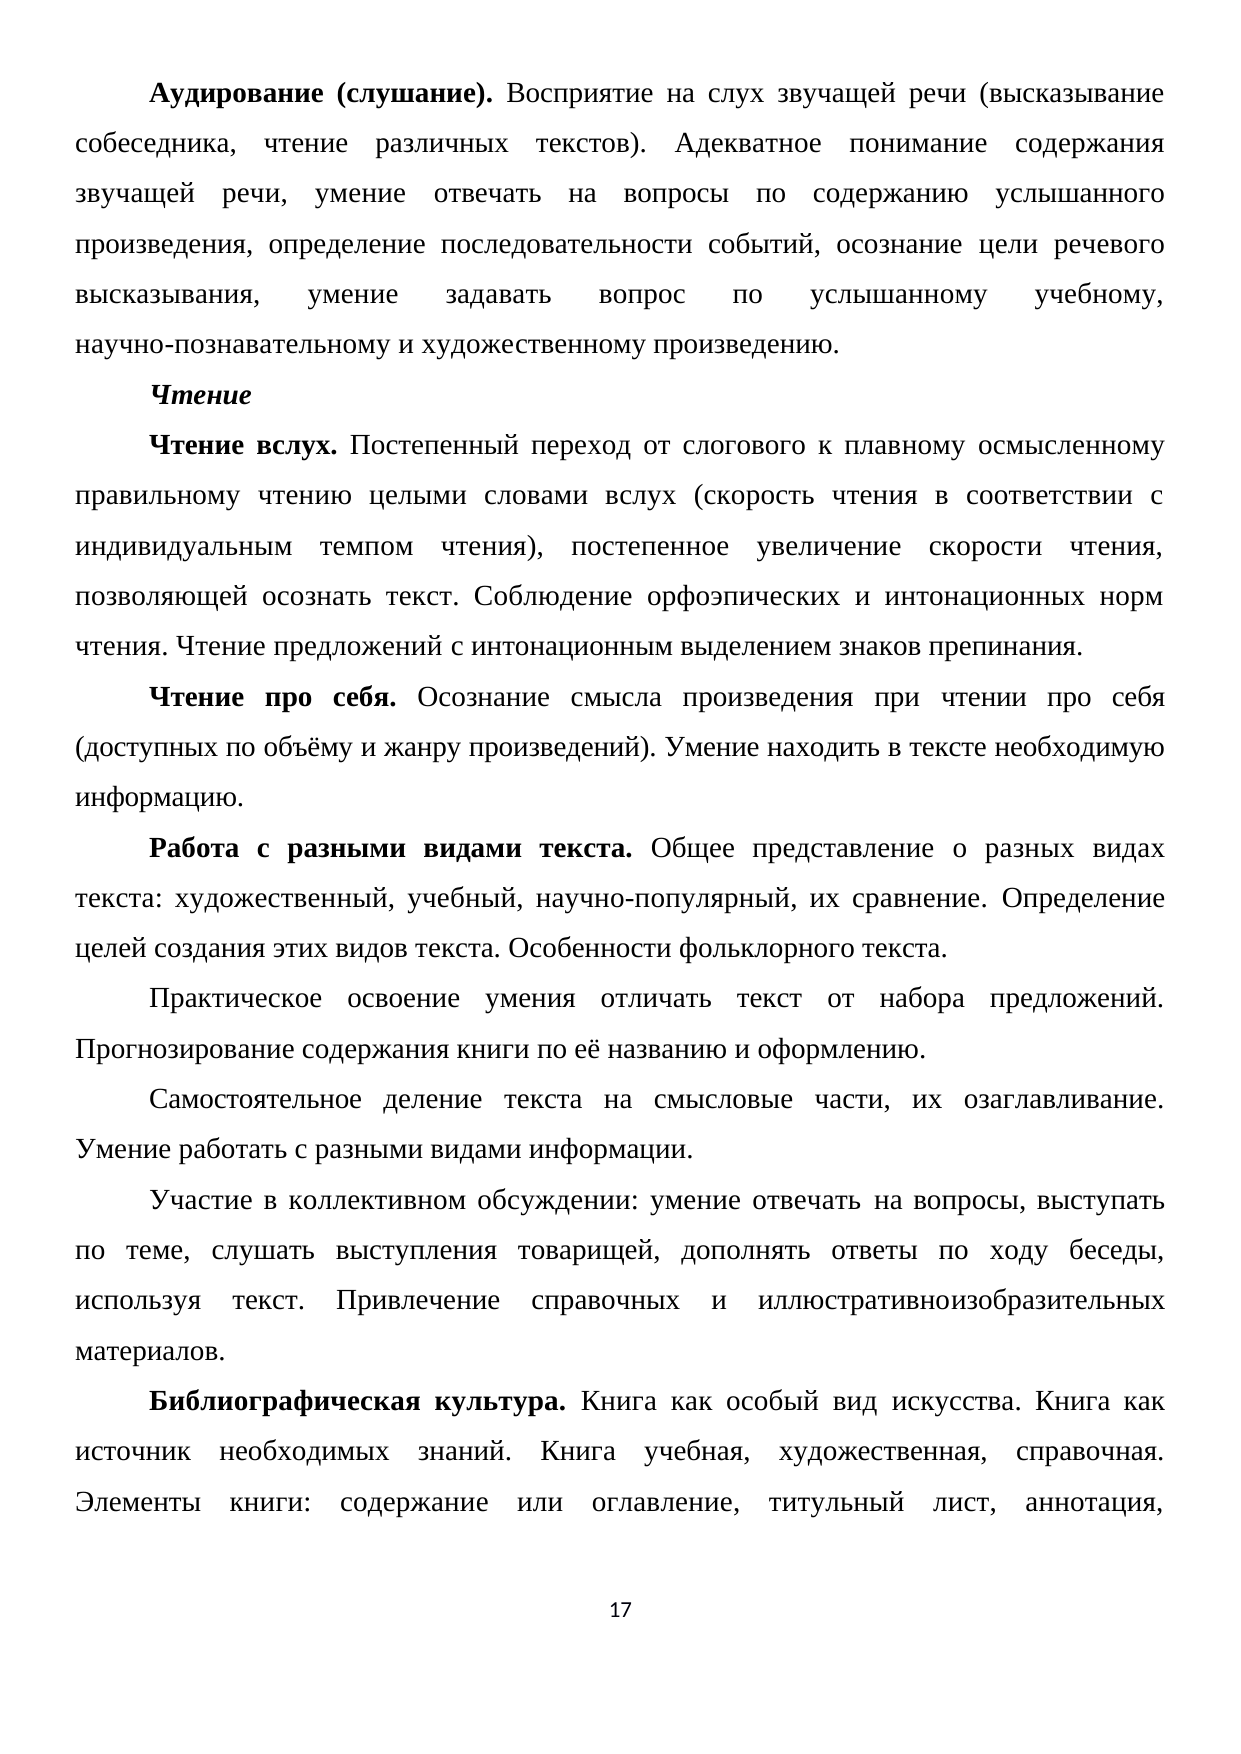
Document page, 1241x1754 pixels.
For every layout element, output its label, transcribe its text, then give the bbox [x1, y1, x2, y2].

text Чтение [75, 377, 1165, 410]
text Аудирование (слушание). Восприятие на слух звучащей речи (высказывание собеседника, чтение различных текстов). Адекватное понимание содержания звучащей речи, умение отвечать на вопросы по содержанию услышанного произведения, определение последовательности событий, осознание цели речевого высказывания, умение задавать вопрос по услышанному учебному, научно-познавательному и художественному произведению. [75, 75, 1165, 360]
text Чтение вслух. Постепенный переход от слогового к плавному осмысленному правильному чтению целыми словами вслух (скорость чтения в соответствии с индивидуальным темпом чтения), постепенное увеличение скорости чтения, позволяющей осознать текст. Соблюдение орфоэпических и интонационных норм чтения. Чтение предложений с интонационным выделением знаков препинания. [75, 427, 1165, 662]
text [75, 1383, 1165, 1517]
text Самостоятельное деление текста на смысловые части, их озаглавливание. Умение работать с разными видами информации. [75, 1081, 1165, 1165]
text Участие в коллективном обсуждении: умение отвечать на вопросы, выступать по теме, слушать выступления товарищей, дополнять ответы по ходу беседы, используя текст. Привлечение справочных и иллюстративно­изобразительных материалов. [75, 1182, 1165, 1366]
text Чтение про себя. Осознание смысла произведения при чтении про себя (доступных по объёму и жанру произведений). Умение находить в тексте необходимую информацию. [75, 679, 1165, 813]
text Работа с разными видами текста. Общее представление о разных видах текста: художественный, учебный, научно-популярный, их сравнение. Определение целей создания этих видов текста. Особенности фольклорного текста. [75, 830, 1165, 964]
text Практическое освоение умения отличать текст от набора предложений. Прогнозирование содержания книги по её названию и оформлению. [75, 981, 1165, 1064]
